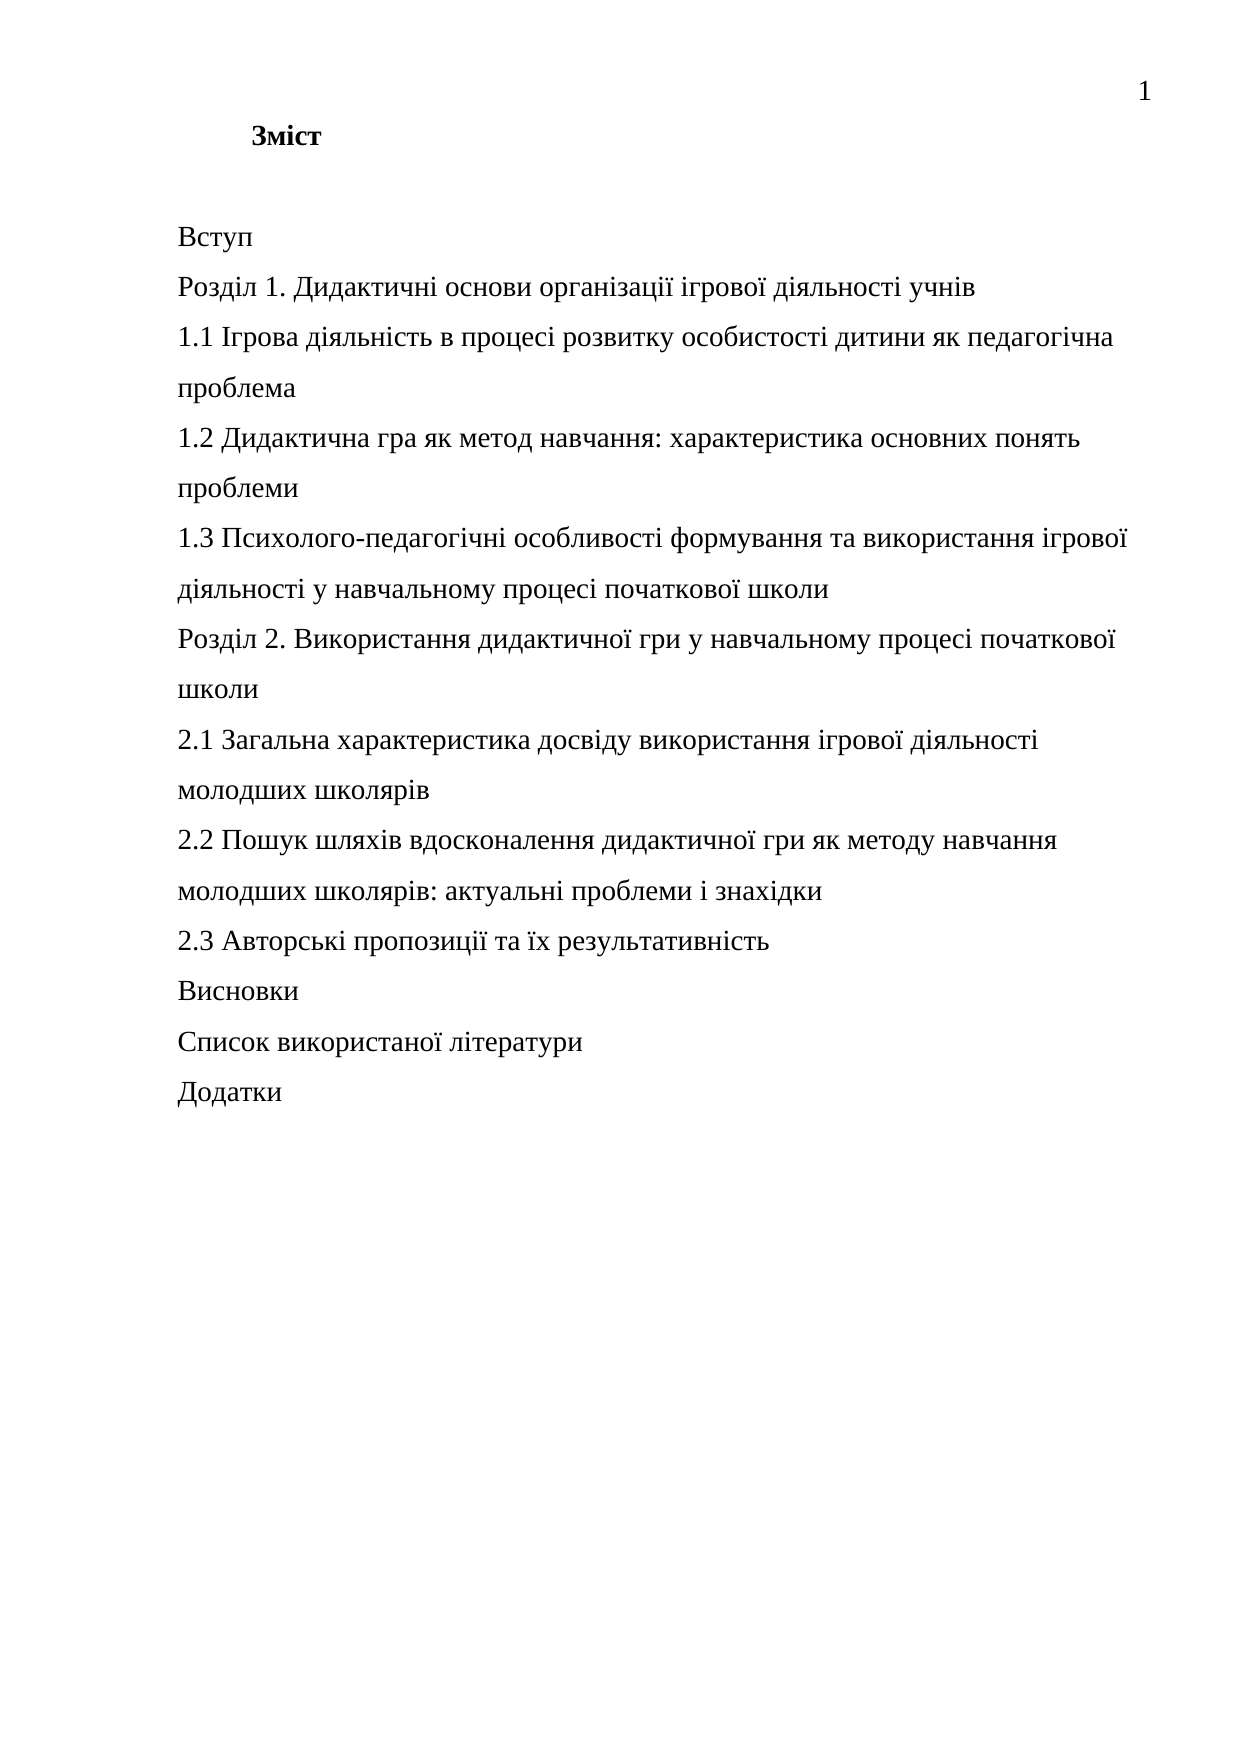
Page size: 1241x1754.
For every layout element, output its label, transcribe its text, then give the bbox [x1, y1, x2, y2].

text Зміст [177, 118, 1152, 152]
text Список використаної літератури [177, 1024, 1152, 1057]
text Розділ 1. Дидактичні основи організації ігрової діяльності учнів [177, 269, 1152, 303]
text 2.1 Загальна характеристика досвіду використання ігрової діяльності молодших школярів [177, 722, 1152, 806]
text 2.3 Авторські пропозиції та їх результативність [177, 923, 1152, 957]
text 1.3 Психолого-педагогічні особливості формування та використання ігрової діяльності у навчальному процесі початкової школи [177, 521, 1152, 604]
text Розділ 2. Використання дидактичної гри у навчальному процесі початкової школи [177, 621, 1152, 705]
text 1.2 Дидактична гра як метод навчання: характеристика основних понять проблеми [177, 420, 1152, 504]
text 2.2 Пошук шляхів вдосконалення дидактичної гри як методу навчання молодших школярів: актуальні проблеми і знахідки [177, 822, 1152, 906]
text Висновки [177, 973, 1152, 1007]
text 1.1 Ігрова діяльність в процесі розвитку особистості дитини як педагогічна проблема [177, 319, 1152, 403]
text Додатки [177, 1074, 1152, 1108]
text Вступ [177, 219, 1152, 252]
